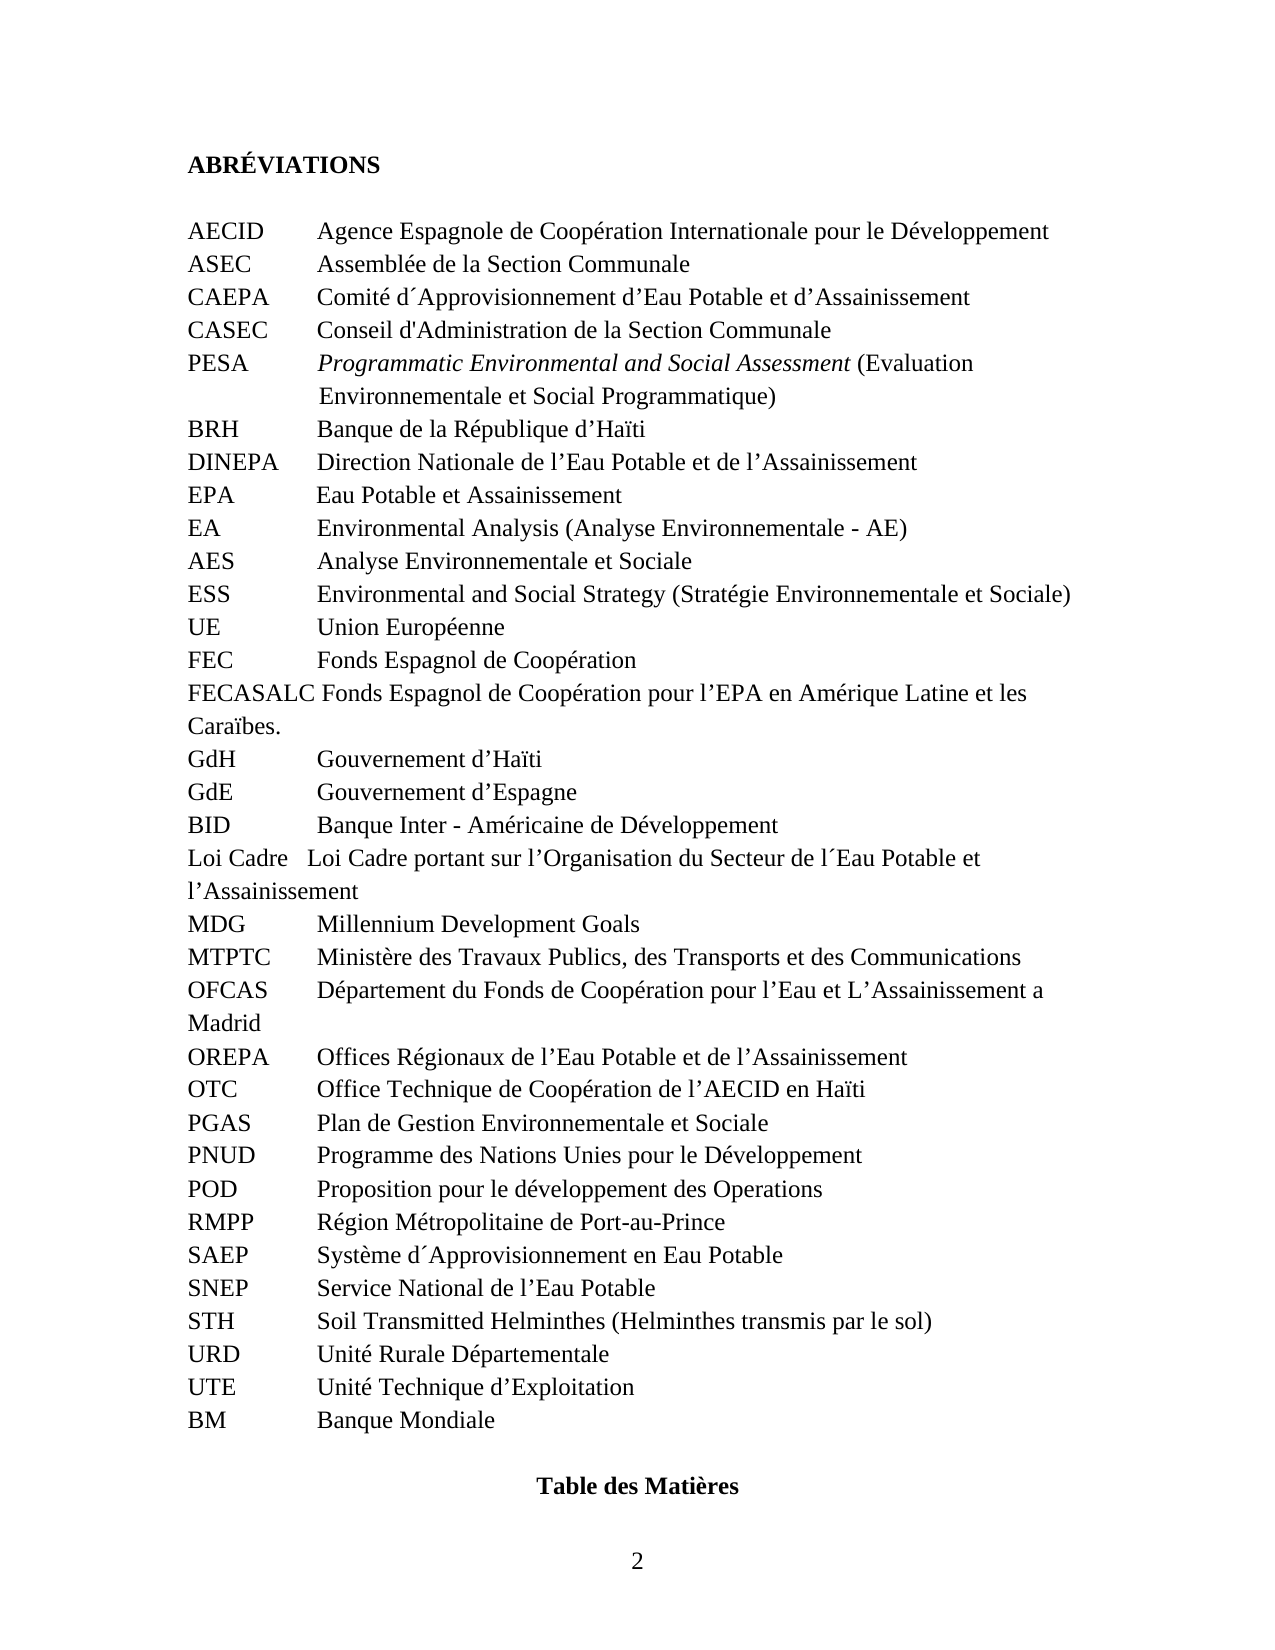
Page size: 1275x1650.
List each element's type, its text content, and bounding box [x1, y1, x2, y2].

text FECASALC Fonds Espagnol de Coopération pour l’EPA en Amérique Latine et les Caraïbes. [187, 678, 1087, 740]
text OTC Office Technique de Coopération de l’AECID en Haïti [187, 1074, 1087, 1103]
text EPA Eau Potable et Assainissement [187, 480, 1087, 509]
text URD Unité Rurale Départementale [187, 1339, 1087, 1367]
text SAEP Système d´Approvisionnement en Eau Potable [187, 1240, 1087, 1268]
text SNEP Service National de l’Eau Potable [187, 1273, 1087, 1301]
text GdE Gouvernement d’Espagne [187, 777, 1087, 806]
text PNUD Programme des Nations Unies pour le Développement [187, 1141, 1087, 1169]
text PGAS Plan de Gestion Environnementale et Sociale [187, 1108, 1087, 1136]
text DINEPA Direction Nationale de l’Eau Potable et de l’Assainissement [187, 447, 1087, 476]
text BID Banque Inter - Américaine de Développement [187, 810, 1087, 839]
text MDG Millennium Development Goals [187, 909, 1087, 938]
text BRH Banque de la République d’Haïti [187, 414, 1087, 443]
text MTPTC Ministère des Travaux Publics, des Transports et des Communications [187, 942, 1087, 971]
text BM Banque Mondiale [187, 1405, 1087, 1433]
text Table des Matières [187, 1471, 1087, 1499]
text ABRÉVIATIONS [187, 150, 1087, 179]
text AECID Agence Espagnole de Coopération Internationale pour le Développement [187, 216, 1087, 245]
text CAEPA Comité d´Approvisionnement d’Eau Potable et d’Assainissement [187, 282, 1087, 311]
text POD Proposition pour le développement des Operations [187, 1174, 1087, 1202]
text AES Analyse Environnementale et Sociale [187, 546, 1087, 575]
text ESS Environmental and Social Strategy (Stratégie Environnementale et Sociale) [187, 579, 1087, 608]
text OFCAS Département du Fonds de Coopération pour l’Eau et L’Assainissement a Madrid [187, 976, 1087, 1037]
text CASEC Conseil d'Administration de la Section Communale [187, 315, 1087, 344]
text PESA Programmatic Environmental and Social Assessment (Evaluation Environnementale et Social Programmatique) [187, 348, 1087, 410]
text GdH Gouvernement d’Haïti [187, 744, 1087, 773]
text Loi Cadre Loi Cadre portant sur l’Organisation du Secteur de l´Eau Potable et l’Assainissement [187, 843, 1087, 905]
text ASEC Assemblée de la Section Communale [187, 249, 1087, 278]
text STH Soil Transmitted Helminthes (Helminthes transmis par le sol) [187, 1306, 1087, 1334]
text FEC Fonds Espagnol de Coopération [187, 645, 1087, 674]
text UTE Unité Technique d’Exploitation [187, 1372, 1087, 1401]
text OREPA Offices Régionaux de l’Eau Potable et de l’Assainissement [187, 1042, 1087, 1070]
text UE Union Européenne [187, 612, 1087, 641]
text RMPP Région Métropolitaine de Port-au-Prince [187, 1207, 1087, 1235]
text EA Environmental Analysis (Analyse Environnementale - AE) [187, 513, 1087, 542]
